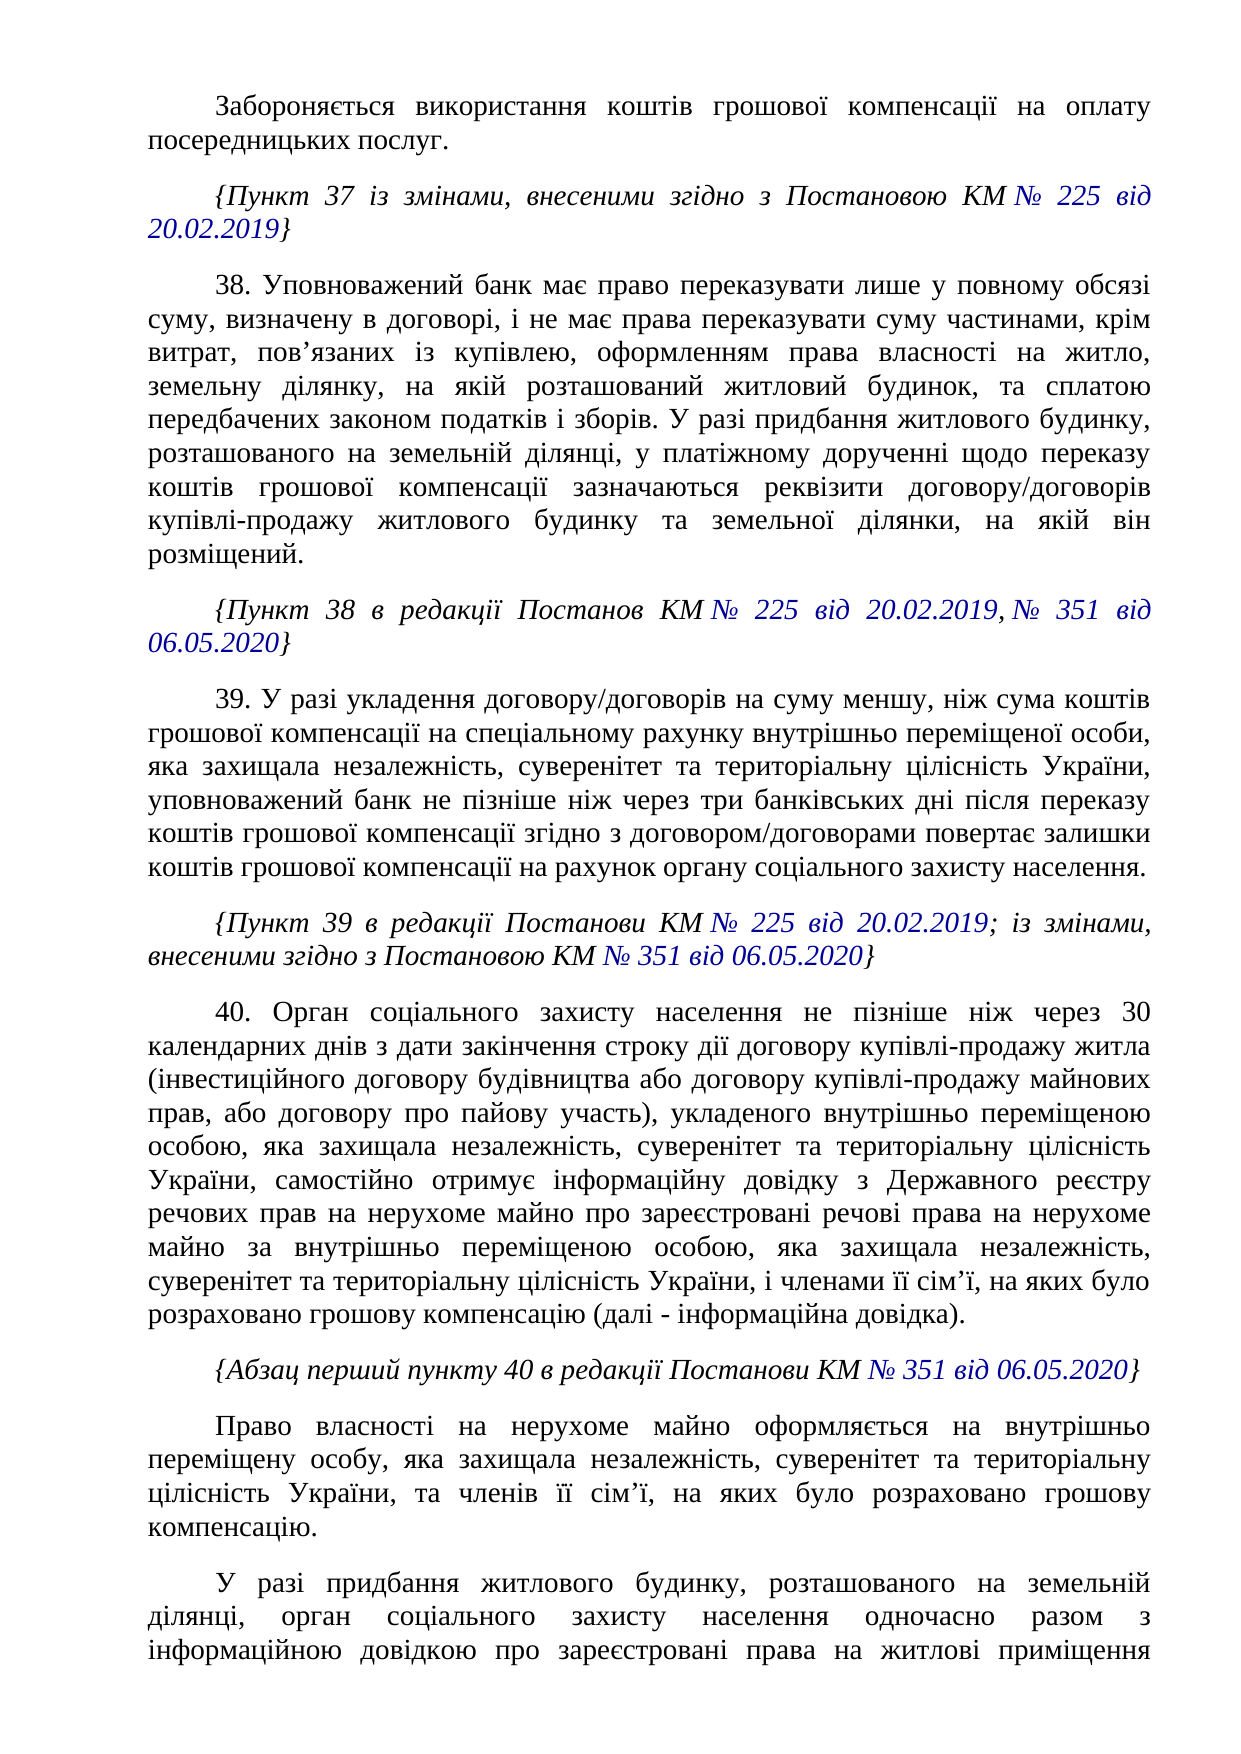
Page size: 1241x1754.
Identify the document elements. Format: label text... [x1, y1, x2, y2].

text {Абзац перший пункту 40 в редакції Постанови КМ № 351 від 06.05.2020} [148, 1352, 1152, 1386]
text {Пункт 38 в редакції Постанов КМ № 225 від 20.02.2019, № 351 від 06.05.2020} [148, 592, 1152, 659]
text Право власності на нерухоме майно оформляється на внутрішньо переміщену особу, яка захищала незалежність, суверенітет та територіальну цілісність України, та членів її сім’ї, на яких було розраховано грошову компенсацію. [148, 1408, 1152, 1542]
text 39. У разі укладення договору/договорів на суму меншу, ніж сума коштів грошової компенсації на спеціальному рахунку внутрішньо переміщеної особи, яка захищала незалежність, суверенітет та територіальну цілісність України, уповноважений банк не пізніше ніж через три банківських дні після переказу коштів грошової компенсації згідно з договором/договорами повертає залишки коштів грошової компенсації на рахунок органу соціального захисту населення. [148, 681, 1152, 882]
text 38. Уповноважений банк має право переказувати лише у повному обсязі суму, визначену в договорі, і не має права переказувати суму частинами, крім витрат, пов’язаних із купівлею, оформленням права власності на житло, земельну ділянку, на якій розташований житловий будинок, та сплатою передбачених законом податків і зборів. У разі придбання житлового будинку, розташованого на земельній ділянці, у платіжному дорученні щодо переказу коштів грошової компенсації зазначаються реквізити договору/договорів купівлі-продажу житлового будинку та земельної ділянки, на якій він розміщений. [148, 267, 1152, 569]
text {Пункт 37 із змінами, внесеними згідно з Постановою КМ № 225 від 20.02.2019} [148, 178, 1152, 245]
text Забороняється використання коштів грошової компенсації на оплату посередницьких послуг. [148, 88, 1152, 156]
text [148, 1565, 1152, 1665]
text 40. Орган соціального захисту населення не пізніше ніж через 30 календарних днів з дати закінчення строку дії договору купівлі-продажу житла (інвестиційного договору будівництва або договору купівлі-продажу майнових прав, або договору про пайову участь), укладеного внутрішньо переміщеною особою, яка захищала незалежність, суверенітет та територіальну цілісність України, самостійно отримує інформаційну довідку з Державного реєстру речових прав на нерухоме майно про зареєстровані речові права на нерухоме майно за внутрішньо переміщеною особою, яка захищала незалежність, суверенітет та територіальну цілісність України, і членами її сім’ї, на яких було розраховано грошову компенсацію (далі - інформаційна довідка). [148, 994, 1152, 1330]
text {Пункт 39 в редакції Постанови КМ № 225 від 20.02.2019; із змінами, внесеними згідно з Постановою КМ № 351 від 06.05.2020} [148, 905, 1152, 972]
